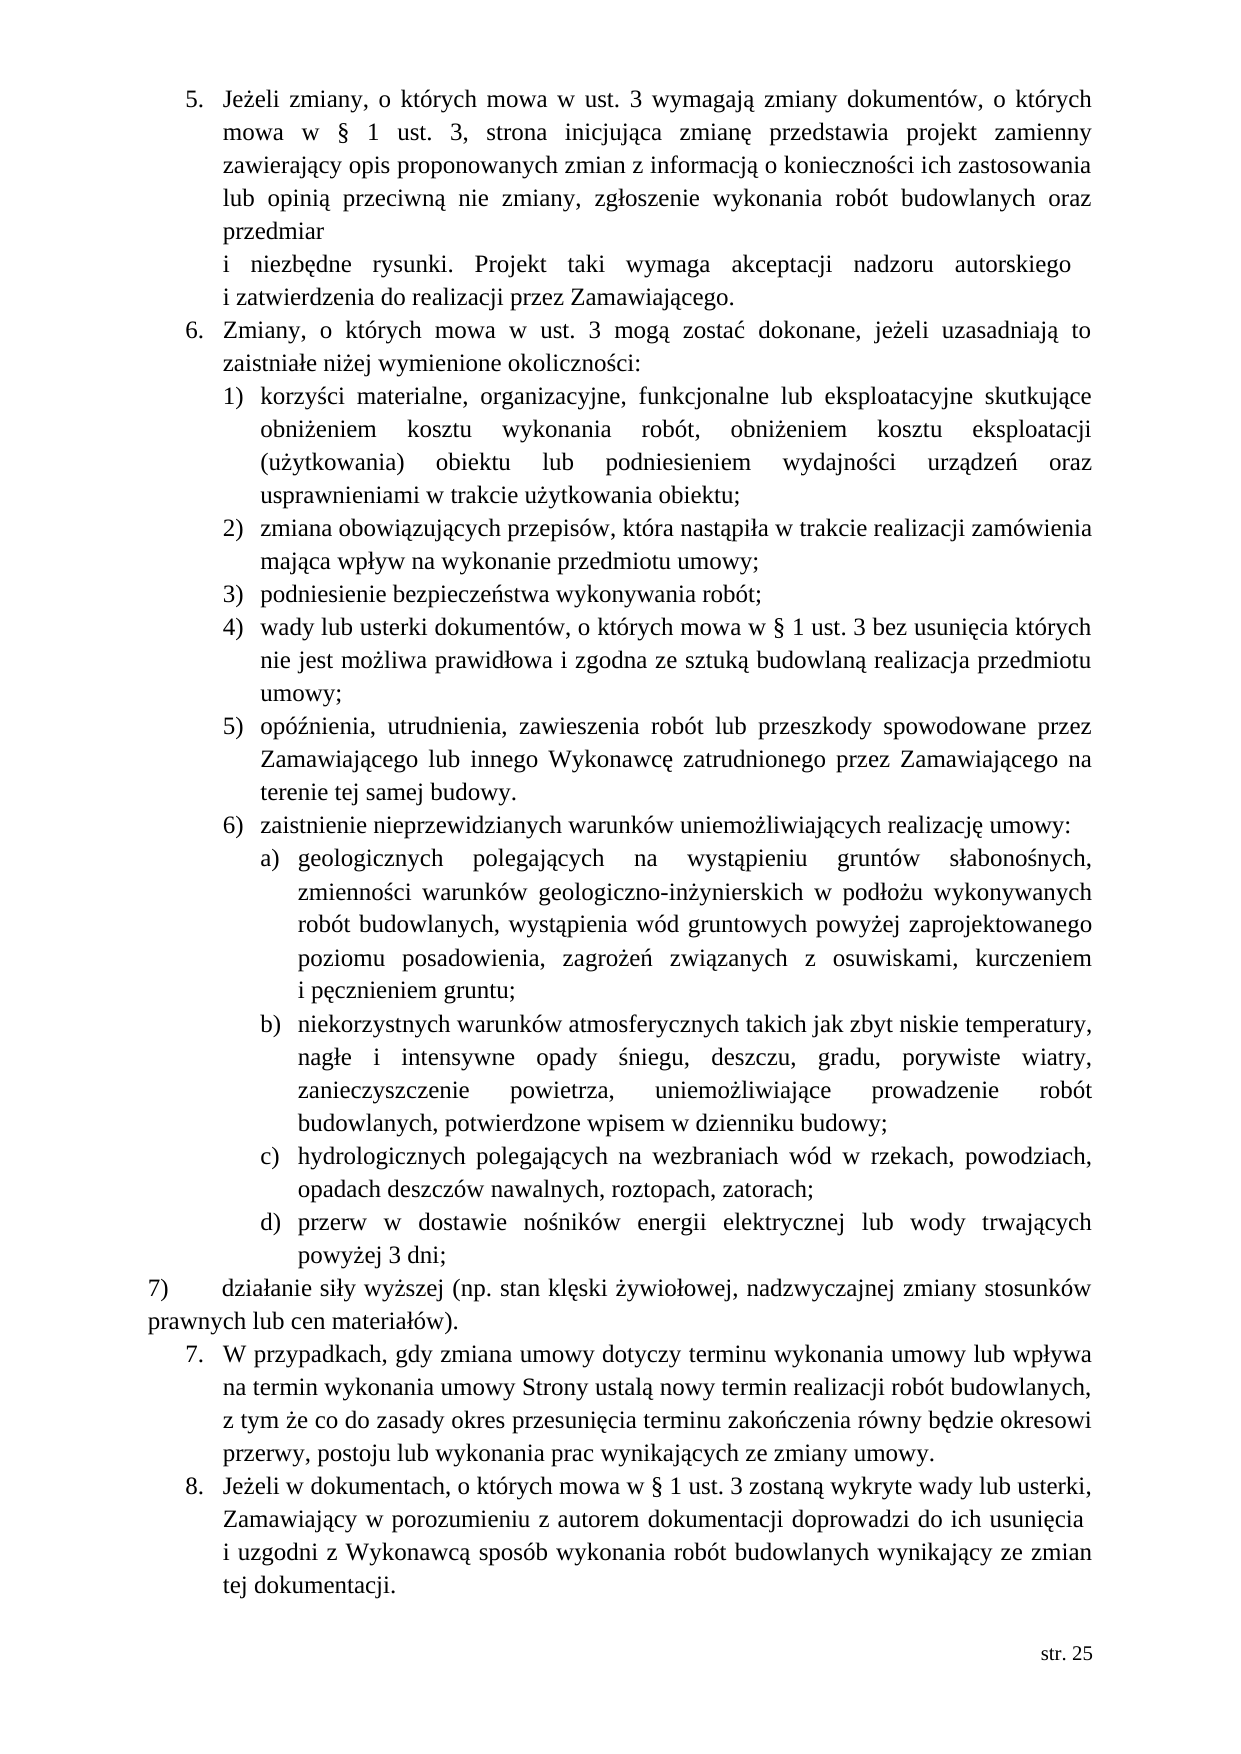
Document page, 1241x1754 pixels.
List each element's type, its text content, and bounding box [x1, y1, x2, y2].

list Jeżeli w dokumentach, o których mowa w § 1 ust. 3 zostaną wykryte wady lub usterki, Zamawiający w porozumieniu z autorem dokumentacji doprowadzi do ich usunięcia i uzgodni z Wykonawcą sposób wykonania robót budowlanych wynikający ze zmian tej dokumentacji. [185, 1471, 1092, 1599]
list geologicznych polegających na wystąpieniu gruntów słabonośnych, zmienności warunków geologiczno-inżynierskich w podłożu wykonywanych robót budowlanych, wystąpienia wód gruntowych powyżej zaprojektowanego poziomu posadowienia, zagrożeń związanych z osuwiskami, kurczeniem i pęcznieniem gruntu; [260, 843, 1092, 1004]
list zaistnienie nieprzewidzianych warunków uniemożliwiających realizację umowy: [223, 811, 1092, 839]
list wady lub usterki dokumentów, o których mowa w § 1 ust. 3 bez usunięcia których nie jest możliwa prawidłowa i zgodna ze sztuką budowlaną realizacja przedmiotu umowy; [223, 612, 1092, 707]
list hydrologicznych polegających na wezbraniach wód w rzekach, powodziach, opadach deszczów nawalnych, roztopach, zatorach; [260, 1141, 1092, 1202]
list W przypadkach, gdy zmiana umowy dotyczy terminu wykonania umowy lub wpływa na termin wykonania umowy Strony ustalą nowy termin realizacji robót budowlanych, z tym że co do zasady okres przesunięcia terminu zakończenia równy będzie okresowi przerwy, postoju lub wykonania prac wynikających ze zmiany umowy. [185, 1339, 1092, 1467]
list zmiana obowiązujących przepisów, która nastąpiła w trakcie realizacji zamówienia mająca wpływ na wykonanie przedmiotu umowy; [223, 513, 1092, 575]
list działanie siły wyższej (np. stan klęski żywiołowej, nadzwyczajnej zmiany stosunków prawnych lub cen materiałów). [148, 1273, 1092, 1334]
list Zmiany, o których mowa w ust. 3 mogą zostać dokonane, jeżeli uzasadniają to zaistniałe niżej wymienione okoliczności: [185, 315, 1092, 377]
list opóźnienia, utrudnienia, zawieszenia robót lub przeszkody spowodowane przez Zamawiającego lub innego Wykonawcę zatrudnionego przez Zamawiającego na terenie tej samej budowy. [223, 711, 1092, 806]
list przerw w dostawie nośników energii elektrycznej lub wody trwających powyżej 3 dni; [260, 1207, 1092, 1268]
list Jeżeli zmiany, o których mowa w ust. 3 wymagają zmiany dokumentów, o których mowa w § 1 ust. 3, strona inicjująca zmianę przedstawia projekt zamienny zawierający opis proponowanych zmian z informacją o konieczności ich zastosowania lub opinią przeciwną nie zmiany, zgłoszenie wykonania robót budowlanych oraz przedmiar i niezbędne rysunki. Projekt taki wymaga akceptacji nadzoru autorskiego i zatwierdzenia do realizacji przez Zamawiającego. [185, 84, 1092, 311]
list korzyści materialne, organizacyjne, funkcjonalne lub eksploatacyjne skutkujące obniżeniem kosztu wykonania robót, obniżeniem kosztu eksploatacji (użytkowania) obiektu lub podniesieniem wydajności urządzeń oraz usprawnieniami w trakcie użytkowania obiektu; [223, 381, 1092, 509]
list podniesienie bezpieczeństwa wykonywania robót; [223, 579, 1092, 608]
list niekorzystnych warunków atmosferycznych takich jak zbyt niskie temperatury, nagłe i intensywne opady śniegu, deszczu, gradu, porywiste wiatry, zanieczyszczenie powietrza, uniemożliwiające prowadzenie robót budowlanych, potwierdzone wpisem w dzienniku budowy; [260, 1009, 1092, 1136]
